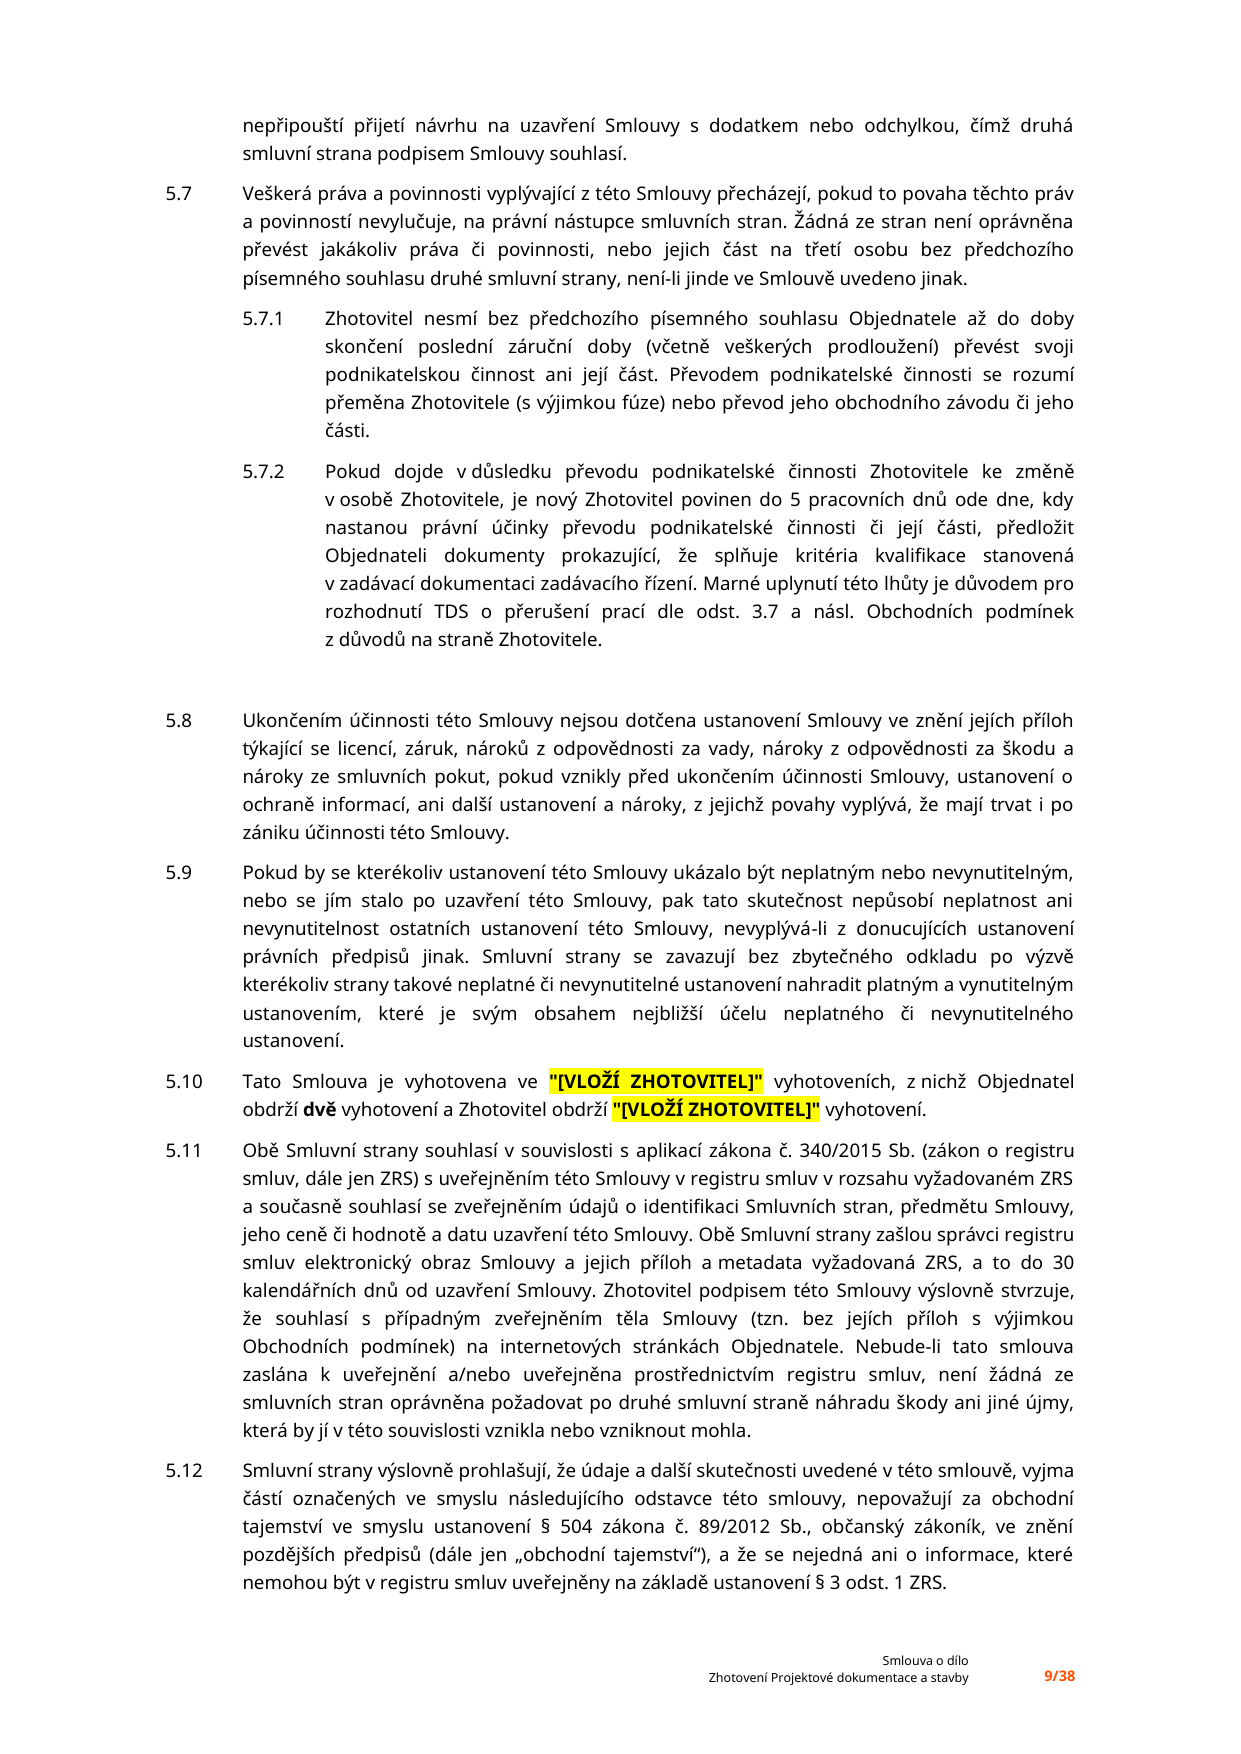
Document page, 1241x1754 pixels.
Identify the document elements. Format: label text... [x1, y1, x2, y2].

text Obě Smluvní strany souhlasí v souvislosti s aplikací zákona č. 340/2015 Sb. (zákon o registru smluv, dále jen ZRS) s uveřejněním této Smlouvy v registru smluv v rozsahu vyžadovaném ZRS a současně souhlasí se zveřejněním údajů o identifikaci Smluvních stran, předmětu Smlouvy, jeho ceně či hodnotě a datu uzavření této Smlouvy. Obě Smluvní strany zašlou správci registru smluv elektronický obraz Smlouvy a jejich příloh a metadata vyžadovaná ZRS, a to do 30 kalendářních dnů od uzavření Smlouvy. Zhotovitel podpisem této Smlouvy výslovně stvrzuje, že souhlasí s případným zveřejněním těla Smlouvy (tzn. bez jejích příloh s výjimkou Obchodních podmínek) na internetových stránkách Objednatele. Nebude-li tato smlouva zaslána k uveřejnění a/nebo uveřejněna prostřednictvím registru smluv, není žádná ze smluvních stran oprávněna požadovat po druhé smluvní straně náhradu škody ani jiné újmy, která by jí v této souvislosti vznikla nebo vzniknout mohla. [165, 1137, 1075, 1443]
text Ukončením účinnosti této Smlouvy nejsou dotčena ustanovení Smlouvy ve znění jejích příloh týkající se licencí, záruk, nároků z odpovědnosti za vady, nároky z odpovědnosti za škodu a nároky ze smluvních pokut, pokud vznikly před ukončením účinnosti Smlouvy, ustanovení o ochraně informací, ani další ustanovení a nároky, z jejichž povahy vyplývá, že mají trvat i po zániku účinnosti této Smlouvy. [165, 707, 1075, 845]
text Pokud by se kterékoliv ustanovení této Smlouvy ukázalo být neplatným nebo nevynutitelným, nebo se jím stalo po uzavření této Smlouvy, pak tato skutečnost nepůsobí neplatnost ani nevynutitelnost ostatních ustanovení této Smlouvy, nevyplývá-li z donucujících ustanovení právních předpisů jinak. Smluvní strany se zavazují bez zbytečného odkladu po výzvě kterékoliv strany takové neplatné či nevynutitelné ustanovení nahradit platným a vynutitelným ustanovením, které je svým obsahem nejbližší účelu neplatného či nevynutitelného ustanovení. [165, 860, 1075, 1053]
list Pokud dojde v důsledku převodu podnikatelské činnosti Zhotovitele ke změně v osobě Zhotovitele, je nový Zhotovitel povinen do 5 pracovních dnů ode dne, kdy nastanou právní účinky převodu podnikatelské činnosti či její části, předložit Objednateli dokumenty prokazující, že splňuje kritéria kvalifikace stanovená v zadávací dokumentaci zadávacího řízení. Marné uplynutí této lhůty je důvodem pro rozhodnutí TDS o přerušení prací dle odst. 3.7 a násl. Obchodních podmínek z důvodů na straně Zhotovitele. [242, 458, 1075, 652]
list Veškerá práva a povinnosti vyplývající z této Smlouvy přecházejí, pokud to povaha těchto práv a povinností nevylučuje, na právní nástupce smluvních stran. Žádná ze stran není oprávněna převést jakákoliv práva či povinnosti, nebo jejich část na třetí osobu bez předchozího písemného souhlasu druhé smluvní strany, není-li jinde ve Smlouvě uvedeno jinak. [165, 181, 1075, 290]
text Smluvní strany výslovně prohlašují, že údaje a další skutečnosti uvedené v této smlouvě, vyjma částí označených ve smyslu následujícího odstavce této smlouvy, nepovažují za obchodní tajemství ve smyslu ustanovení § 504 zákona č. 89/2012 Sb., občanský zákoník, ve znění pozdějších předpisů (dále jen „obchodní tajemství“), a že se nejedná ani o informace, které nemohou být v registru smluv uveřejněny na základě ustanovení § 3 odst. 1 ZRS. [165, 1458, 1075, 1595]
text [165, 112, 1075, 166]
list Zhotovitel nesmí bez předchozího písemného souhlasu Objednatele až do doby skončení poslední záruční doby (včetně veškerých prodloužení) převést svoji podnikatelskou činnost ani její část. Převodem podnikatelské činnosti se rozumí přeměna Zhotovitele (s výjimkou fúze) nebo převod jeho obchodního závodu či jeho části. [242, 305, 1075, 443]
text Tato Smlouva je vyhotovena ve "[VLOŽÍ ZHOTOVITEL]" vyhotoveních, z nichž Objednatel obdrží dvě vyhotovení a Zhotovitel obdrží "[VLOŽÍ ZHOTOVITEL]" vyhotovení. [165, 1068, 1075, 1122]
